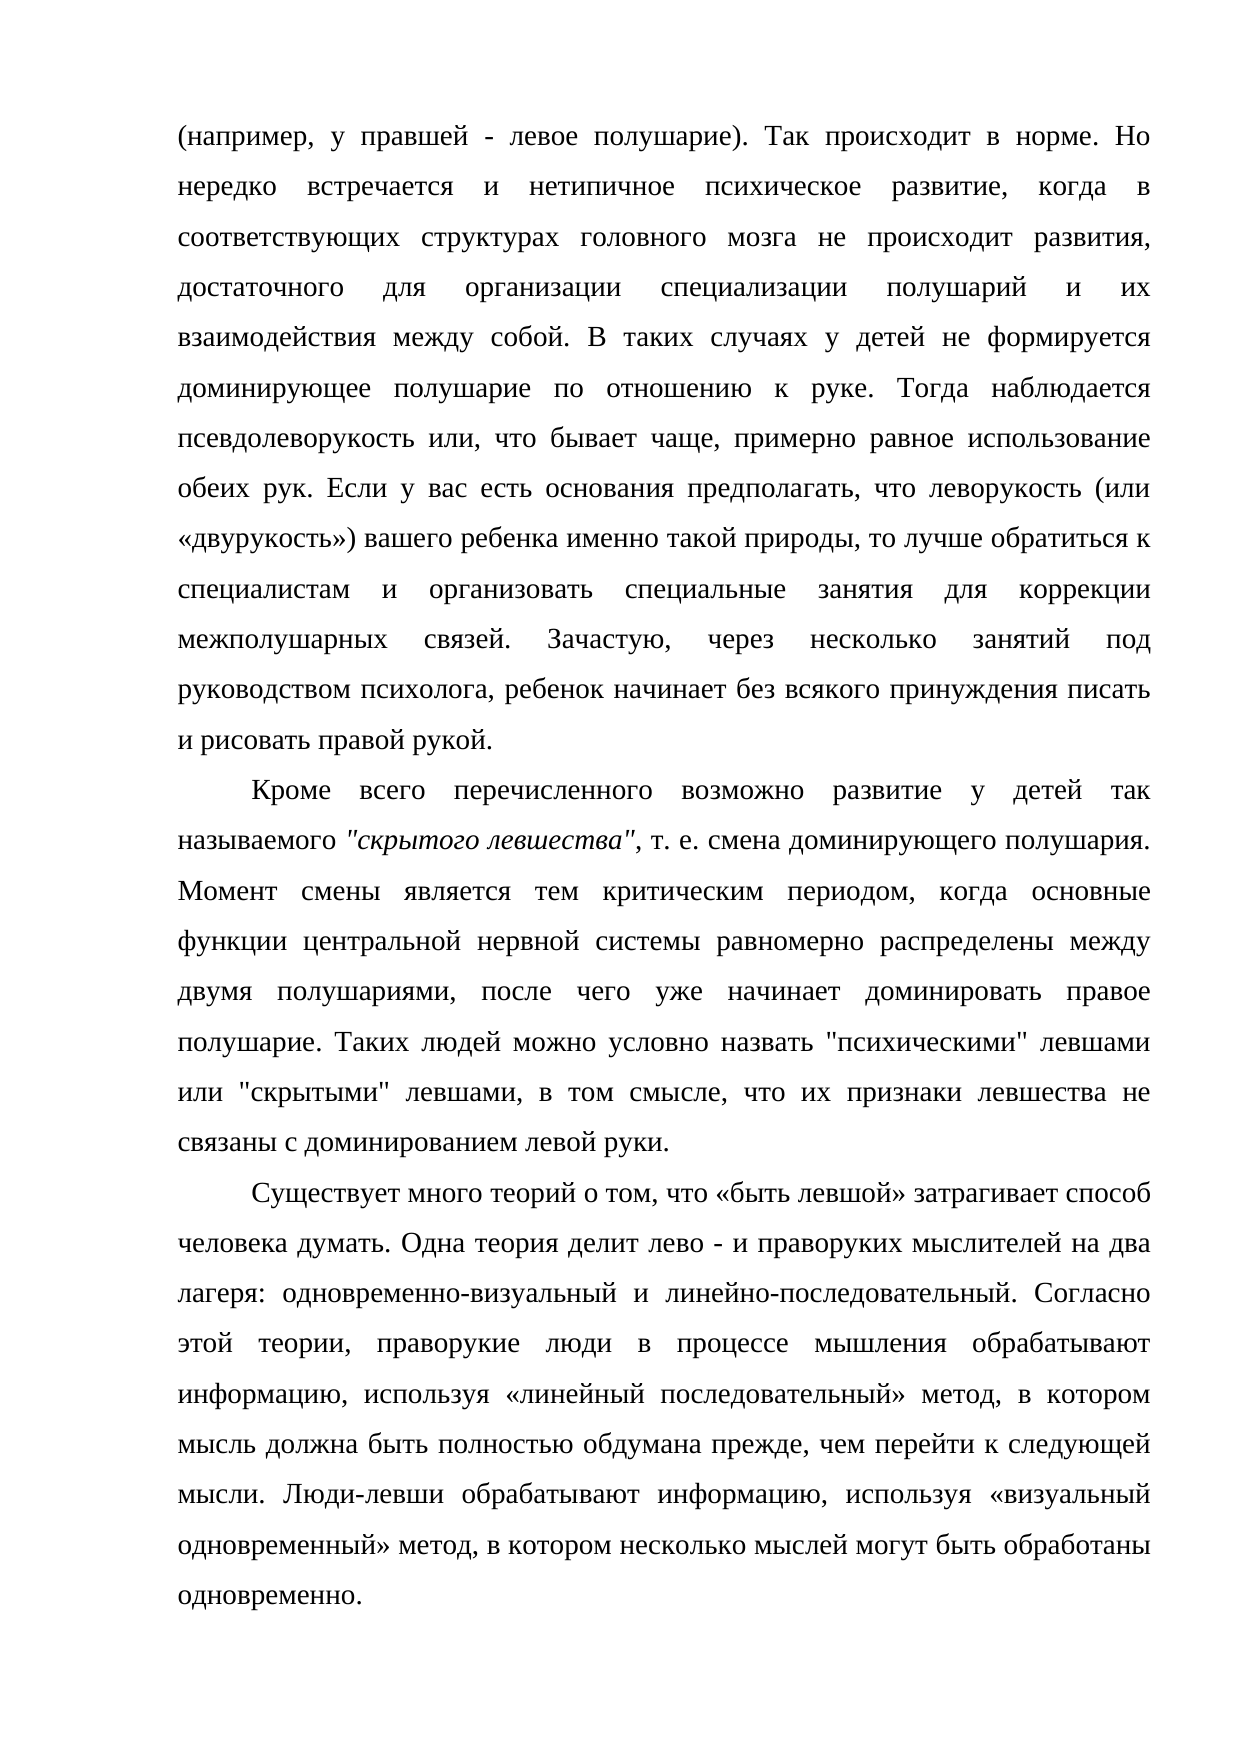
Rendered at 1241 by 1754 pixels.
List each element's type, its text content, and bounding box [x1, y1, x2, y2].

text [177, 118, 1152, 755]
text Существует много теорий о том, что «быть левшой» затрагивает способ человека думать. Одна теория делит лево - и праворуких мыслителей на два лагеря: одновременно-визуальный и линейно-последовательный. Согласно этой теории, праворукие люди в процессе мышления обрабатывают информацию, используя «линейный последовательный» метод, в котором мысль должна быть полностью обдумана прежде, чем перейти к следующей мысли. Люди-левши обрабатывают информацию, используя «визуальный одновременный» метод, в котором несколько мыслей могут быть обработаны одновременно. [177, 1175, 1152, 1611]
text Кроме всего перечисленного возможно развитие у детей так называемого "скрытого левшества", т. е. смена доминирующего полушария. Момент смены является тем критическим периодом, когда основные функции центральной нервной системы равномерно распределены между двумя полушариями, после чего уже начинает доминировать правое полушарие. Таких людей можно условно назвать "психическими" левшами или "скрытыми" левшами, в том смысле, что их признаки левшества не связаны с доминированием левой руки. [177, 772, 1152, 1158]
